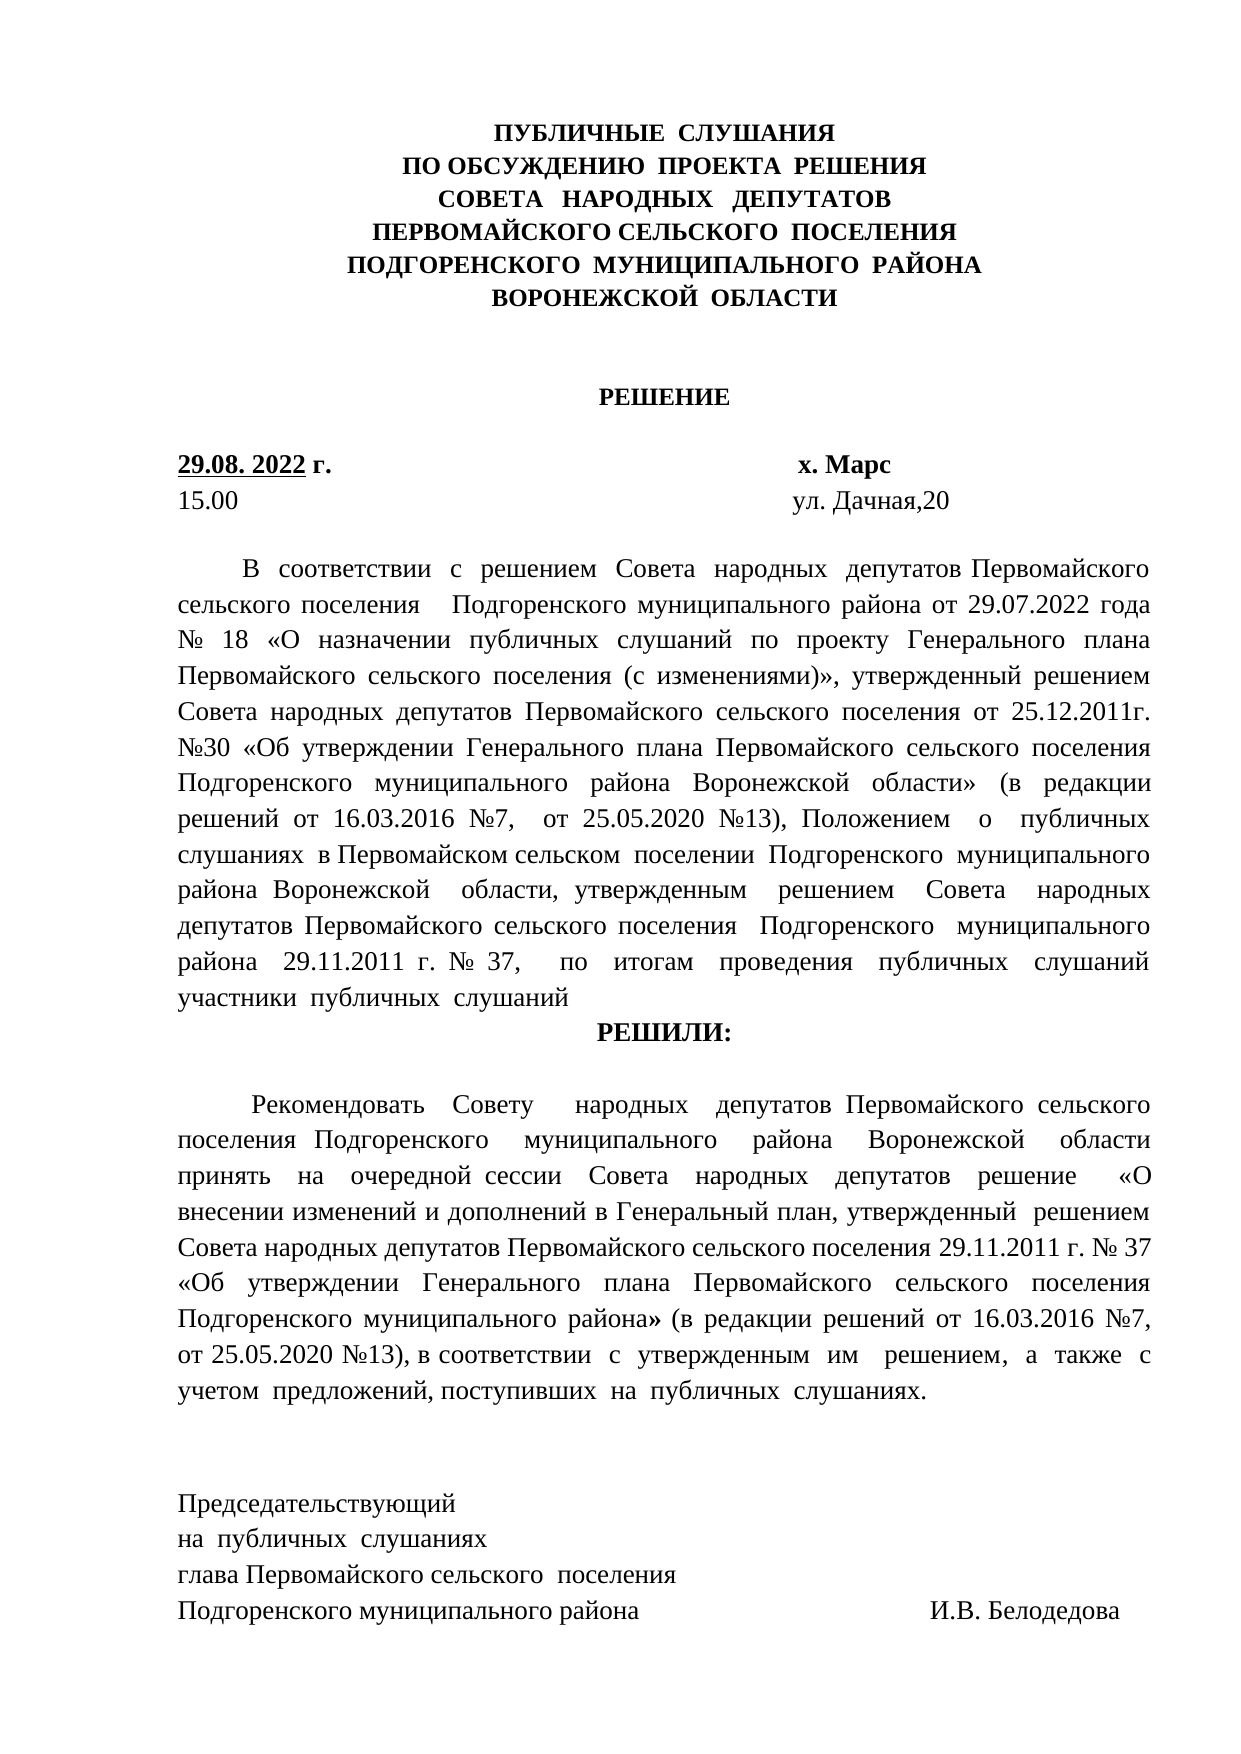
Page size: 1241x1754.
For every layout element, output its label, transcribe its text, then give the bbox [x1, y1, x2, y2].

text РЕШЕНИЕ [177, 382, 1152, 411]
text ПУБЛИЧНЫЕ СЛУШАНИЯ [177, 118, 1152, 147]
text РЕШИЛИ: [177, 1016, 1152, 1048]
text В соответствии с решением Совета народных депутатов Первомайского сельского поселения Подгоренского муниципального района от 29.07.2022 года № 18 «О назначении публичных слушаний по проекту Генерального плана Первомайского сельского поселения (с изменениями)», утвержденный решением Совета народных депутатов Первомайского сельского поселения от 25.12.2011г. №30 «Об утверждении Генерального плана Первомайского сельского поселения Подгоренского муниципального района Воронежской области» (в редакции решений от 16.03.2016 №7, от 25.05.2020 №13), Положением о публичных слушаниях в Первомайском сельском поселении Подгоренского муниципального района Воронежской области, утвержденным решением Совета народных депутатов Первомайского сельского поселения Подгоренского муниципального района 29.11.2011 г. № 37, по итогам проведения публичных слушаний участники публичных слушаний [177, 552, 1152, 1012]
text Подгоренского муниципального района И.В. Белодедова [177, 1594, 1152, 1625]
text ПОДГОРЕНСКОГО МУНИЦИПАЛЬНОГО РАЙОНА [177, 250, 1152, 279]
text 29.08. 2022 г. х. Марс [177, 448, 1152, 479]
text Председательствующий [177, 1487, 1152, 1518]
text 15.00 ул. Дачная,20 [177, 484, 1152, 515]
text глава Первомайского сельского поселения [177, 1558, 1152, 1589]
text ПО ОБСУЖДЕНИЮ ПРОЕКТА РЕШЕНИЯ [177, 151, 1152, 180]
text на публичных слушаниях [177, 1523, 1152, 1554]
text ПЕРВОМАЙСКОГО СЕЛЬСКОГО ПОСЕЛЕНИЯ [177, 217, 1152, 246]
text Рекомендовать Совету народных депутатов Первомайского сельского поселения Подгоренского муниципального района Воронежской области принять на очередной сессии Совета народных депутатов решение «О внесении изменений и дополнений в Генеральный план, утвержденный решением Совета народных депутатов Первомайского сельского поселения 29.11.2011 г. № 37 «Об утверждении Генерального плана Первомайского сельского поселения Подгоренского муниципального района» (в редакции решений от 16.03.2016 №7, от 25.05.2020 №13), в соответствии с утвержденным им решением, а также с учетом предложений, поступивших на публичных слушаниях. [177, 1088, 1152, 1405]
text СОВЕТА НАРОДНЫХ ДЕПУТАТОВ [177, 184, 1152, 213]
text ВОРОНЕЖСКОЙ ОБЛАСТИ [177, 283, 1152, 312]
